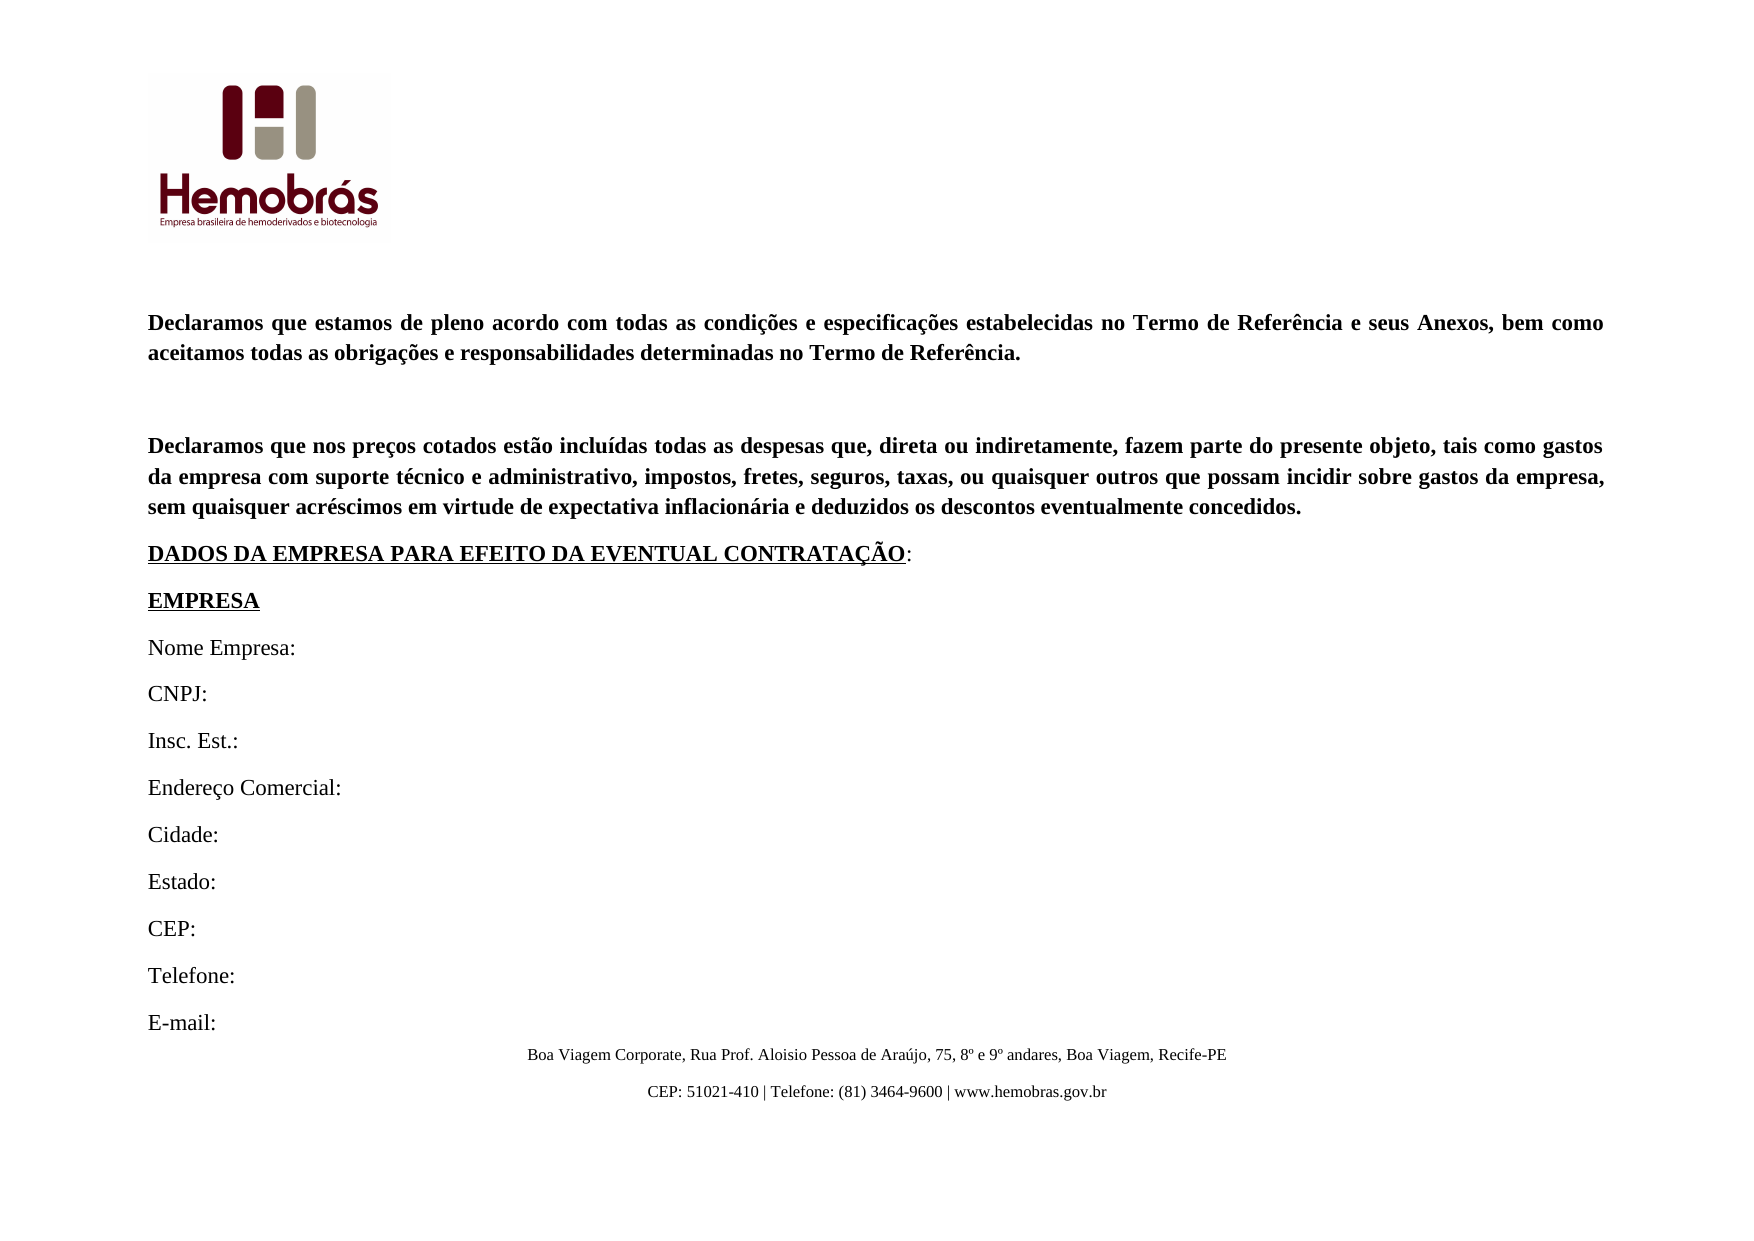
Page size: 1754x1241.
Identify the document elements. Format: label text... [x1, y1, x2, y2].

text Cidade: [148, 821, 1606, 847]
picture [147, 73, 391, 243]
text Endereço Comercial: [148, 774, 1606, 801]
text EMPRESA [148, 587, 1606, 613]
text Declaramos que nos preços cotados estão incluídas todas as despesas que, direta ou indiretamente, fazem parte do presente objeto, tais como gastos da empresa com suporte técnico e administrativo, impostos, fretes, seguros, taxas, ou quaisquer outros que possam incidir sobre gastos da empresa, sem quaisquer acréscimos em virtude de expectativa inflacionária e deduzidos os descontos eventualmente concedidos. [148, 433, 1606, 519]
text Estado: [148, 868, 1606, 894]
text Insc. Est.: [148, 727, 1606, 754]
text Nome Empresa: [148, 634, 1606, 660]
text CNPJ: [148, 681, 1606, 707]
text CEP: [148, 915, 1606, 941]
text Declaramos que estamos de pleno acordo com todas as condições e especificações estabelecidas no Termo de Referência e seus Anexos, bem como aceitamos todas as obrigações e responsabilidades determinadas no Termo de Referência. [148, 309, 1606, 365]
text Telefone: [148, 962, 1606, 988]
text DADOS DA EMPRESA PARA EFEITO DA EVENTUAL CONTRATAÇÃO: [148, 540, 1606, 566]
text E-mail: [148, 1009, 1606, 1035]
